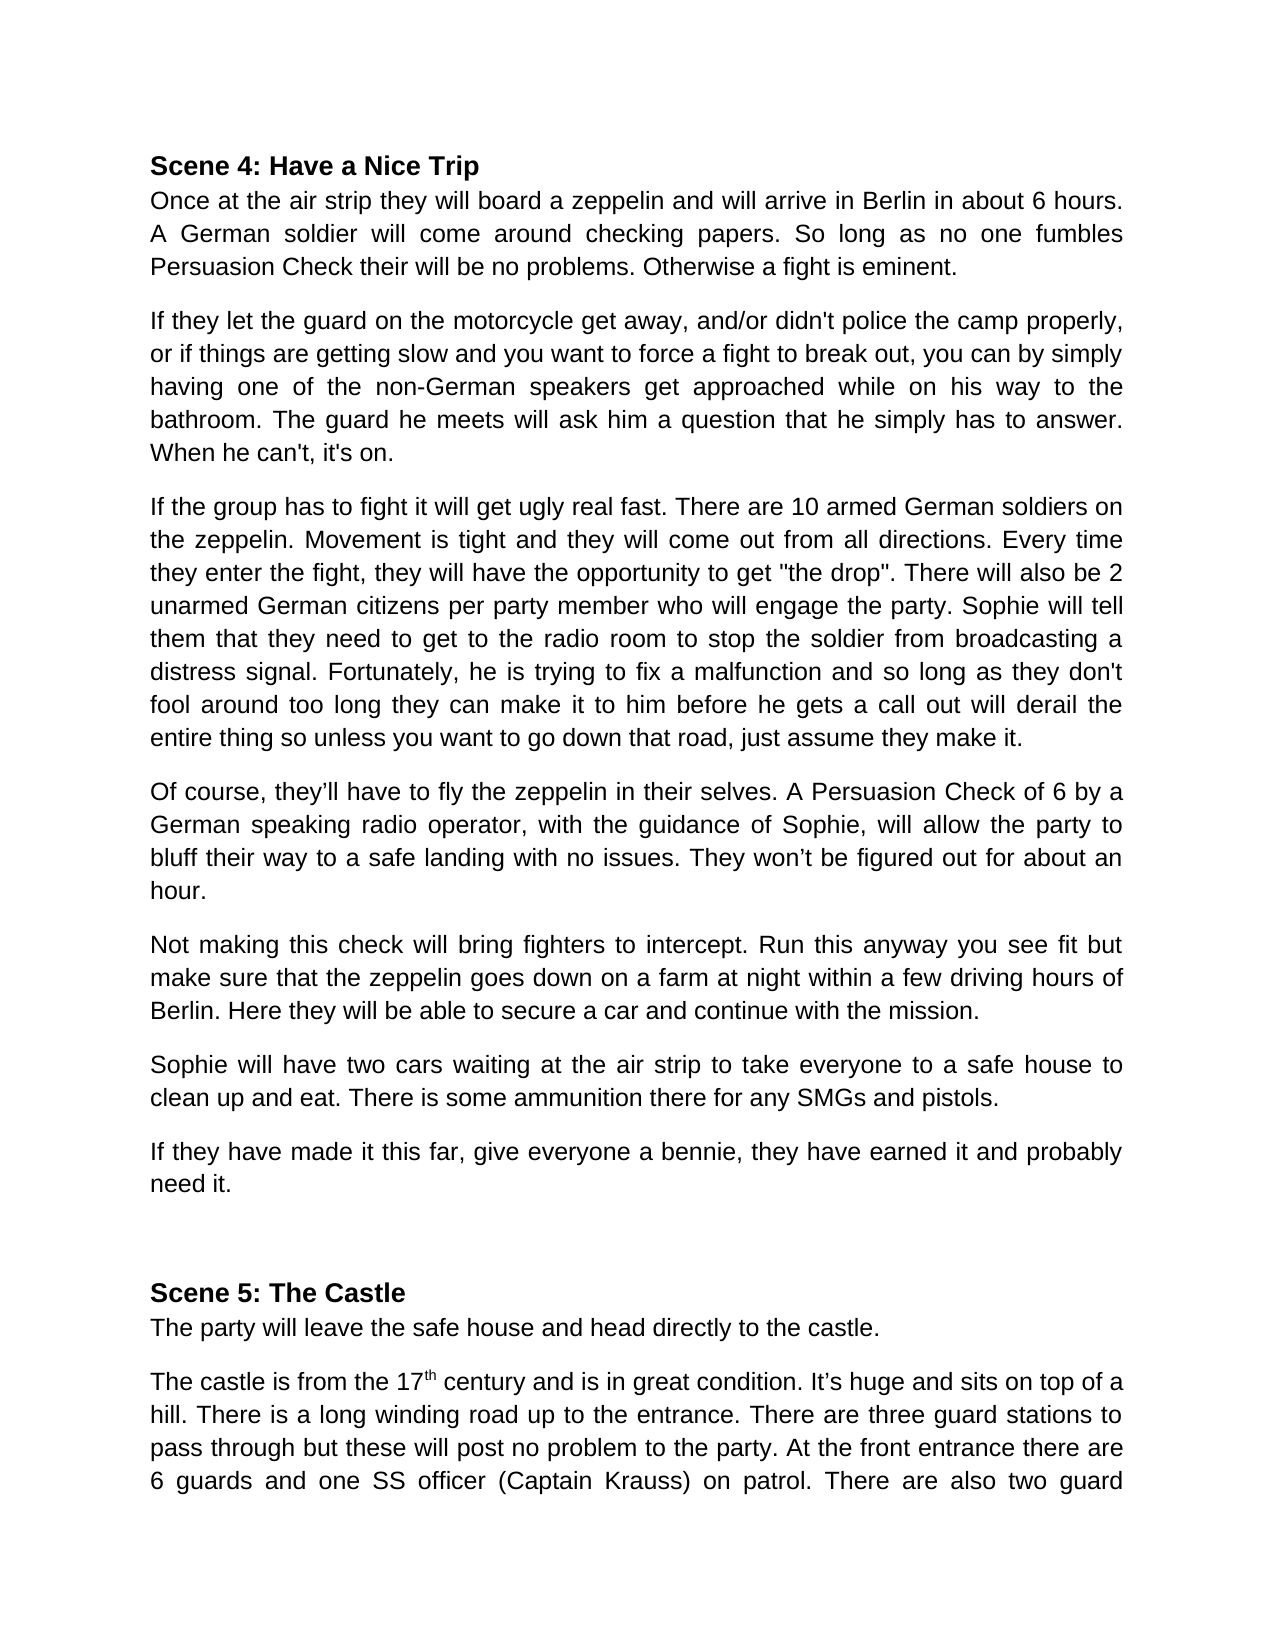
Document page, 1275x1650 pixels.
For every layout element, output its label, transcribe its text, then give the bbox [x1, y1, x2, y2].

text If they have made it this far, give everyone a bennie, they have earned it and probably need it. [150, 1136, 1125, 1198]
subtitle Scene 4: Have a Nice Trip [150, 150, 1125, 181]
text Of course, they’ll have to fly the zeppelin in their selves. A Persuasion Check of 6 by a German speaking radio operator, with the guidance of Sophie, will allow the party to bluff their way to a safe landing with no issues. They won’t be figured out for about an hour. [150, 777, 1125, 904]
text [150, 1367, 1125, 1495]
text If the group has to fight it will get ugly real fast. There are 10 armed German soldiers on the zeppelin. Movement is tight and they will come out from all directions. Every time they enter the fight, they will have the opportunity to get "the drop". There will also be 2 unarmed German citizens per party member who will engage the party. Sophie will tell them that they need to get to the radio room to stop the soldier from broadcasting a distress signal. Fortunately, he is trying to fix a malfunction and so long as they don't fool around too long they can make it to him before he gets a call out will derail the entire thing so unless you want to go down that road, just assume they make it. [150, 492, 1125, 752]
text Sophie will have two cars waiting at the air strip to take everyone to a safe house to clean up and eat. There is some ammunition there for any SMGs and pistols. [150, 1049, 1125, 1111]
text The party will leave the safe house and head directly to the castle. [150, 1313, 1125, 1342]
subtitle Scene 5: The Castle [150, 1277, 1125, 1308]
text Not making this check will bring fighters to intercept. Run this anyway you see fit but make sure that the zeppelin goes down on a farm at night within a few driving hours of Berlin. Here they will be able to secure a car and continue with the mission. [150, 930, 1125, 1024]
text If they let the guard on the motorcycle get away, and/or didn't police the camp properly, or if things are getting slow and you want to force a fight to break out, you can by simply having one of the non-German speakers get approached while on his way to the bathroom. The guard he meets will ask him a question that he simply has to answer. When he can't, it's on. [150, 306, 1125, 467]
text Once at the air strip they will board a zeppelin and will arrive in Berlin in about 6 hours. A German soldier will come around checking papers. So long as no one fumbles Persuasion Check their will be no problems. Otherwise a fight is eminent. [150, 186, 1125, 281]
